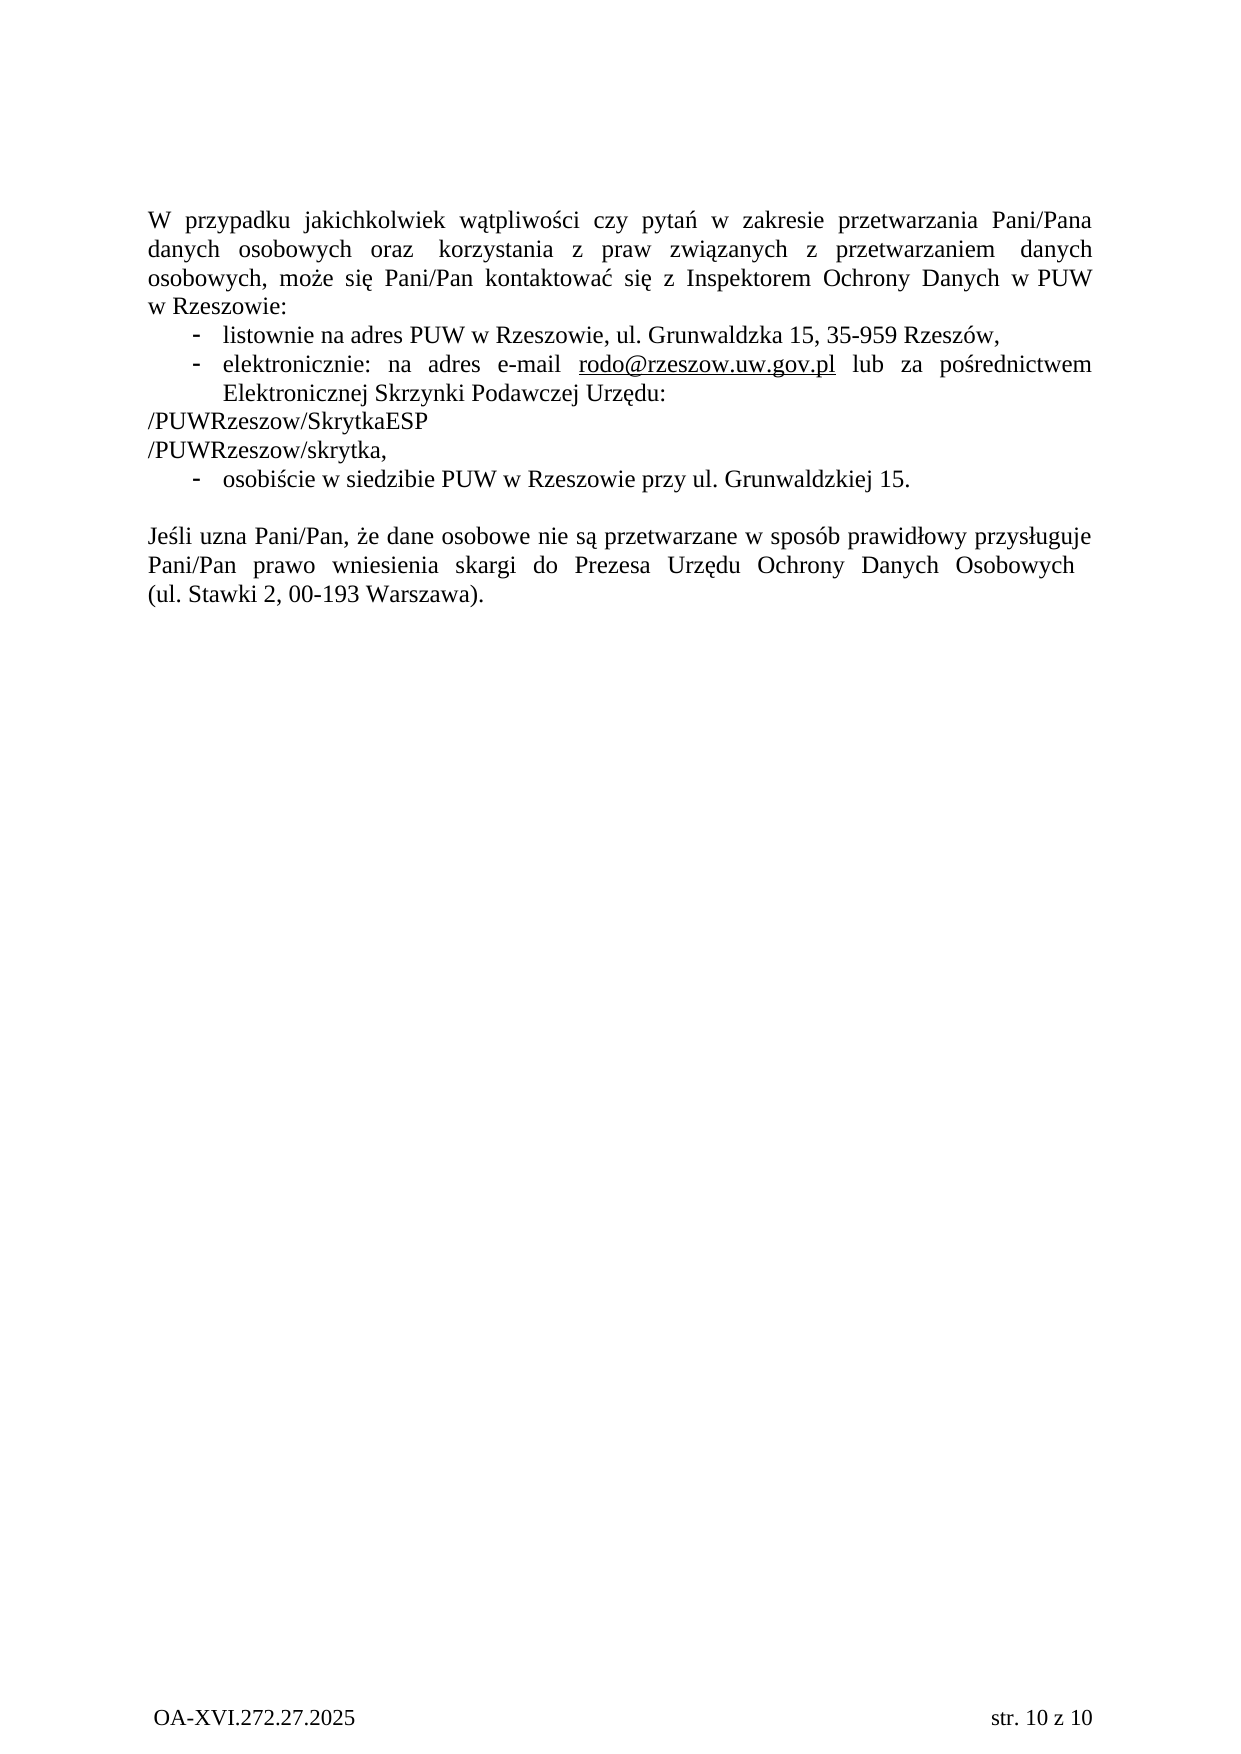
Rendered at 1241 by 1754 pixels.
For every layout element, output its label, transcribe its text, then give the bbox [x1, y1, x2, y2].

text /PUWRzeszow/SkrytkaESP [148, 406, 1092, 435]
list elektronicznie: na adres e-mail rodo@rzeszow.uw.gov.pl lub za pośrednictwem Elektronicznej Skrzynki Podawczej Urzędu: [192, 349, 1092, 406]
text Jeśli uzna Pani/Pan, że dane osobowe nie są przetwarzane w sposób prawidłowy przysługuje Pani/Pan prawo wniesienia skargi do Prezesa Urzędu Ochrony Danych Osobowych (ul. Stawki 2, 00-193 Warszawa). [148, 521, 1092, 608]
list listownie na adres PUW w Rzeszowie, ul. Grunwaldzka 15, 35-959 Rzeszów, [192, 320, 1092, 349]
text W przypadku jakichkolwiek wątpliwości czy pytań w zakresie przetwarzania Pani/Pana danych osobowych oraz korzystania z praw związanych z przetwarzaniem danych osobowych, może się Pani/Pan kontaktować się z Inspektorem Ochrony Danych w PUW w Rzeszowie: [148, 205, 1092, 320]
text /PUWRzeszow/skrytka, [148, 435, 1092, 464]
list osobiście w siedzibie PUW w Rzeszowie przy ul. Grunwaldzkiej 15. [192, 464, 1092, 493]
